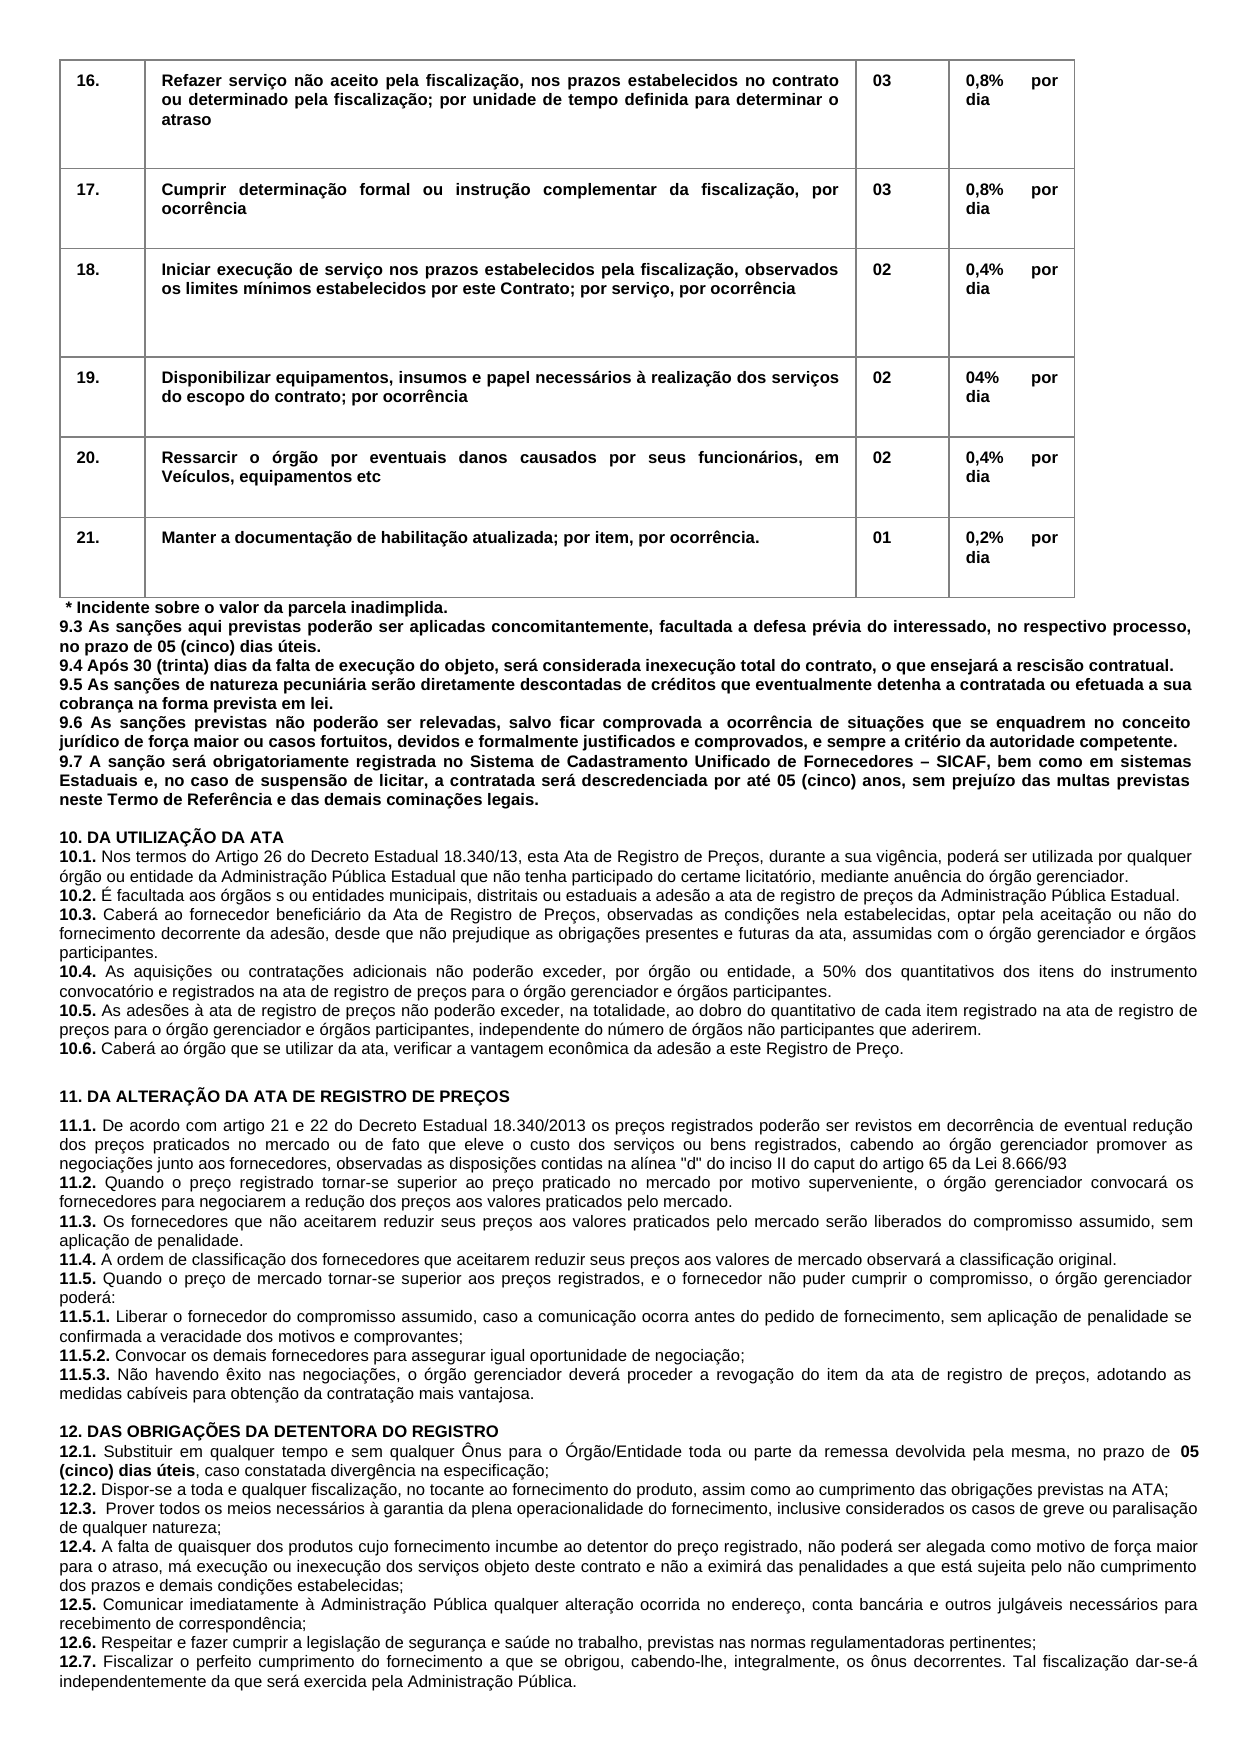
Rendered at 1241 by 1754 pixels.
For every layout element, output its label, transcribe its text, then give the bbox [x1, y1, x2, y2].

table_cell 16. [61, 61, 144, 167]
text 12.2. Dispor-se a toda e qualquer fiscalização, no tocante ao fornecimento do produto, assim como ao cumprimento das obrigações previstas na ATA; [59, 1480, 1199, 1499]
text 11.5. Quando o preço de mercado tornar-se superior aos preços registrados, e o fornecedor não puder cumprir o compromisso, o órgão gerenciador poderá: [59, 1269, 1194, 1307]
text 11.1. De acordo com artigo 21 e 22 do Decreto Estadual 18.340/2013 os preços registrados poderão ser revistos em decorrência de eventual redução dos preços praticados no mercado ou de fato que eleve o custo dos serviços ou bens registrados, cabendo ao órgão gerenciador promover as negociações junto aos fornecedores, observadas as disposições contidas na alínea "d" do inciso II do caput do artigo 65 da Lei 8.666/93 [59, 1116, 1194, 1173]
table_cell Manter a documentação de habilitação atualizada; por item, por ocorrência. [146, 518, 855, 597]
text 10. DA UTILIZAÇÃO DA ATA [59, 828, 1186, 847]
table_cell 19. [61, 358, 144, 436]
text 12.7. Fiscalizar o perfeito cumprimento do fornecimento a que se obrigou, cabendo-lhe, integralmente, os ônus decorrentes. Tal fiscalização dar-se-á independentemente da que será exercida pela Administração Pública. [59, 1652, 1199, 1691]
table_cell Ressarcir o órgão por eventuais danos causados por seus funcionários, em Veículos, equipamentos etc [146, 438, 855, 516]
text 9.6 As sanções previstas não poderão ser relevadas, salvo ficar comprovada a ocorrência de situações que se enquadrem no conceito jurídico de força maior ou casos fortuitos, devidos e formalmente justificados e comprovados, e sempre a critério da autoridade competente. [59, 713, 1193, 751]
text 9.4 Após 30 (trinta) dias da falta de execução do objeto, será considerada inexecução total do contrato, o que ensejará a rescisão contratual. [59, 656, 1193, 675]
text 12.4. A falta de quaisquer dos produtos cujo fornecimento incumbe ao detentor do preço registrado, não poderá ser alegada como motivo de força maior para o atraso, má execução ou inexecução dos serviços objeto deste contrato e não a eximirá das penalidades a que está sujeita pelo não cumprimento dos prazos e demais condições estabelecidas; [59, 1537, 1199, 1595]
text 10.5. As adesões à ata de registro de preços não poderão exceder, na totalidade, ao dobro do quantitativo de cada item registrado na ata de registro de preços para o órgão gerenciador e órgãos participantes, independente do número de órgãos não participantes que aderirem. [59, 1001, 1199, 1039]
text 10.3. Caberá ao fornecedor beneficiário da Ata de Registro de Preços, observadas as condições nela estabelecidas, optar pela aceitação ou não do fornecimento decorrente da adesão, desde que não prejudique as obrigações presentes e futuras da ata, assumidas com o órgão gerenciador e órgãos participantes. [59, 905, 1199, 962]
text 10.6. Caberá ao órgão que se utilizar da ata, verificar a vantagem econômica da adesão a este Registro de Preço. [59, 1039, 1199, 1058]
text 12.6. Respeitar e fazer cumprir a legislação de segurança e saúde no trabalho, previstas nas normas regulamentadoras pertinentes; [59, 1633, 1199, 1652]
text 10.4. As aquisições ou contratações adicionais não poderão exceder, por órgão ou entidade, a 50% dos quantitativos dos itens do instrumento convocatório e registrados na ata de registro de preços para o órgão gerenciador e órgãos participantes. [59, 962, 1199, 1001]
table_cell Cumprir determinação formal ou instrução complementar da fiscalização, por ocorrência [146, 169, 855, 248]
table_cell 04% por dia [950, 358, 1074, 436]
table_cell 0,4% por dia [950, 438, 1074, 516]
table_cell 01 [857, 518, 948, 597]
table_cell 20. [61, 438, 144, 516]
table_cell 0,8% por dia [950, 61, 1074, 167]
text 12. DAS OBRIGAÇÕES DA DETENTORA DO REGISTRO [59, 1422, 1199, 1441]
table_cell 0,2% por dia [950, 518, 1074, 597]
table_cell 0,8% por dia [950, 169, 1074, 248]
text 11.3. Os fornecedores que não aceitarem reduzir seus preços aos valores praticados pelo mercado serão liberados do compromisso assumido, sem aplicação de penalidade. [59, 1211, 1194, 1250]
text 10.1. Nos termos do Artigo 26 do Decreto Estadual 18.340/13, esta Ata de Registro de Preços, durante a sua vigência, poderá ser utilizada por qualquer órgão ou entidade da Administração Pública Estadual que não tenha participado do certame licitatório, mediante anuência do órgão gerenciador. [59, 847, 1194, 886]
text 11. DA ALTERAÇÃO DA ATA DE REGISTRO DE PREÇOS [59, 1087, 1199, 1106]
text 12.5. Comunicar imediatamente à Administração Pública qualquer alteração ocorrida no endereço, conta bancária e outros julgáveis necessários para recebimento de correspondência; [59, 1595, 1199, 1633]
text 12.1. Substituir em qualquer tempo e sem qualquer Ônus para o Órgão/Entidade toda ou parte da remessa devolvida pela mesma, no prazo de 05 (cinco) dias úteis, caso constatada divergência na especificação; [59, 1441, 1199, 1480]
text 11.5.3. Não havendo êxito nas negociações, o órgão gerenciador deverá proceder a revogação do item da ata de registro de preços, adotando as medidas cabíveis para obtenção da contratação mais vantajosa. [59, 1365, 1194, 1403]
text 12.3. Prover todos os meios necessários à garantia da plena operacionalidade do fornecimento, inclusive considerados os casos de greve ou paralisação de qualquer natureza; [59, 1499, 1199, 1537]
text 11.5.2. Convocar os demais fornecedores para assegurar igual oportunidade de negociação; [59, 1346, 1194, 1365]
table_cell 02 [857, 358, 948, 436]
text 9.3 As sanções aqui previstas poderão ser aplicadas concomitantemente, facultada a defesa prévia do interessado, no respectivo processo, no prazo de 05 (cinco) dias úteis. [59, 617, 1193, 656]
text 9.5 As sanções de natureza pecuniária serão diretamente descontadas de créditos que eventualmente detenha a contratada ou efetuada a sua cobrança na forma prevista em lei. [59, 675, 1193, 713]
text 11.4. A ordem de classificação dos fornecedores que aceitarem reduzir seus preços aos valores de mercado observará a classificação original. [59, 1250, 1194, 1269]
table_cell 03 [857, 169, 948, 248]
text 11.5.1. Liberar o fornecedor do compromisso assumido, caso a comunicação ocorra antes do pedido de fornecimento, sem aplicação de penalidade se confirmada a veracidade dos motivos e comprovantes; [59, 1307, 1194, 1346]
table_cell Refazer serviço não aceito pela fiscalização, nos prazos estabelecidos no contrato ou determinado pela fiscalização; por unidade de tempo definida para determinar o atraso [146, 61, 855, 167]
table_cell 03 [857, 61, 948, 167]
table_cell 21. [61, 518, 144, 597]
table_cell Iniciar execução de serviço nos prazos estabelecidos pela fiscalização, observados os limites mínimos estabelecidos por este Contrato; por serviço, por ocorrência [146, 249, 855, 356]
text 11.2. Quando o preço registrado tornar-se superior ao preço praticado no mercado por motivo superveniente, o órgão gerenciador convocará os fornecedores para negociarem a redução dos preços aos valores praticados pelo mercado. [59, 1173, 1194, 1211]
table_cell 17. [61, 169, 144, 248]
table_cell 02 [857, 249, 948, 356]
table_cell 18. [61, 249, 144, 356]
text * Incidente sobre o valor da parcela inadimplida. ​ [65, 598, 1193, 617]
table_cell Disponibilizar equipamentos, insumos e papel necessários à realização dos serviços do escopo do contrato; por ocorrência [146, 358, 855, 436]
table_cell 02 [857, 438, 948, 516]
text 9.7 A sanção será obrigatoriamente registrada no Sistema de Cadastramento Unificado de Fornecedores – SICAF, bem como em sistemas Estaduais e, no caso de suspensão de licitar, a contratada será descredenciada por até 05 (cinco) anos, sem prejuízo das multas previstas neste Termo de Referência e das demais cominações legais. [59, 751, 1193, 809]
table_cell 0,4% por dia [950, 249, 1074, 356]
text 10.2. É facultada aos órgãos s ou entidades municipais, distritais ou estaduais a adesão a ata de registro de preços da Administração Pública Estadual. [59, 886, 1194, 905]
